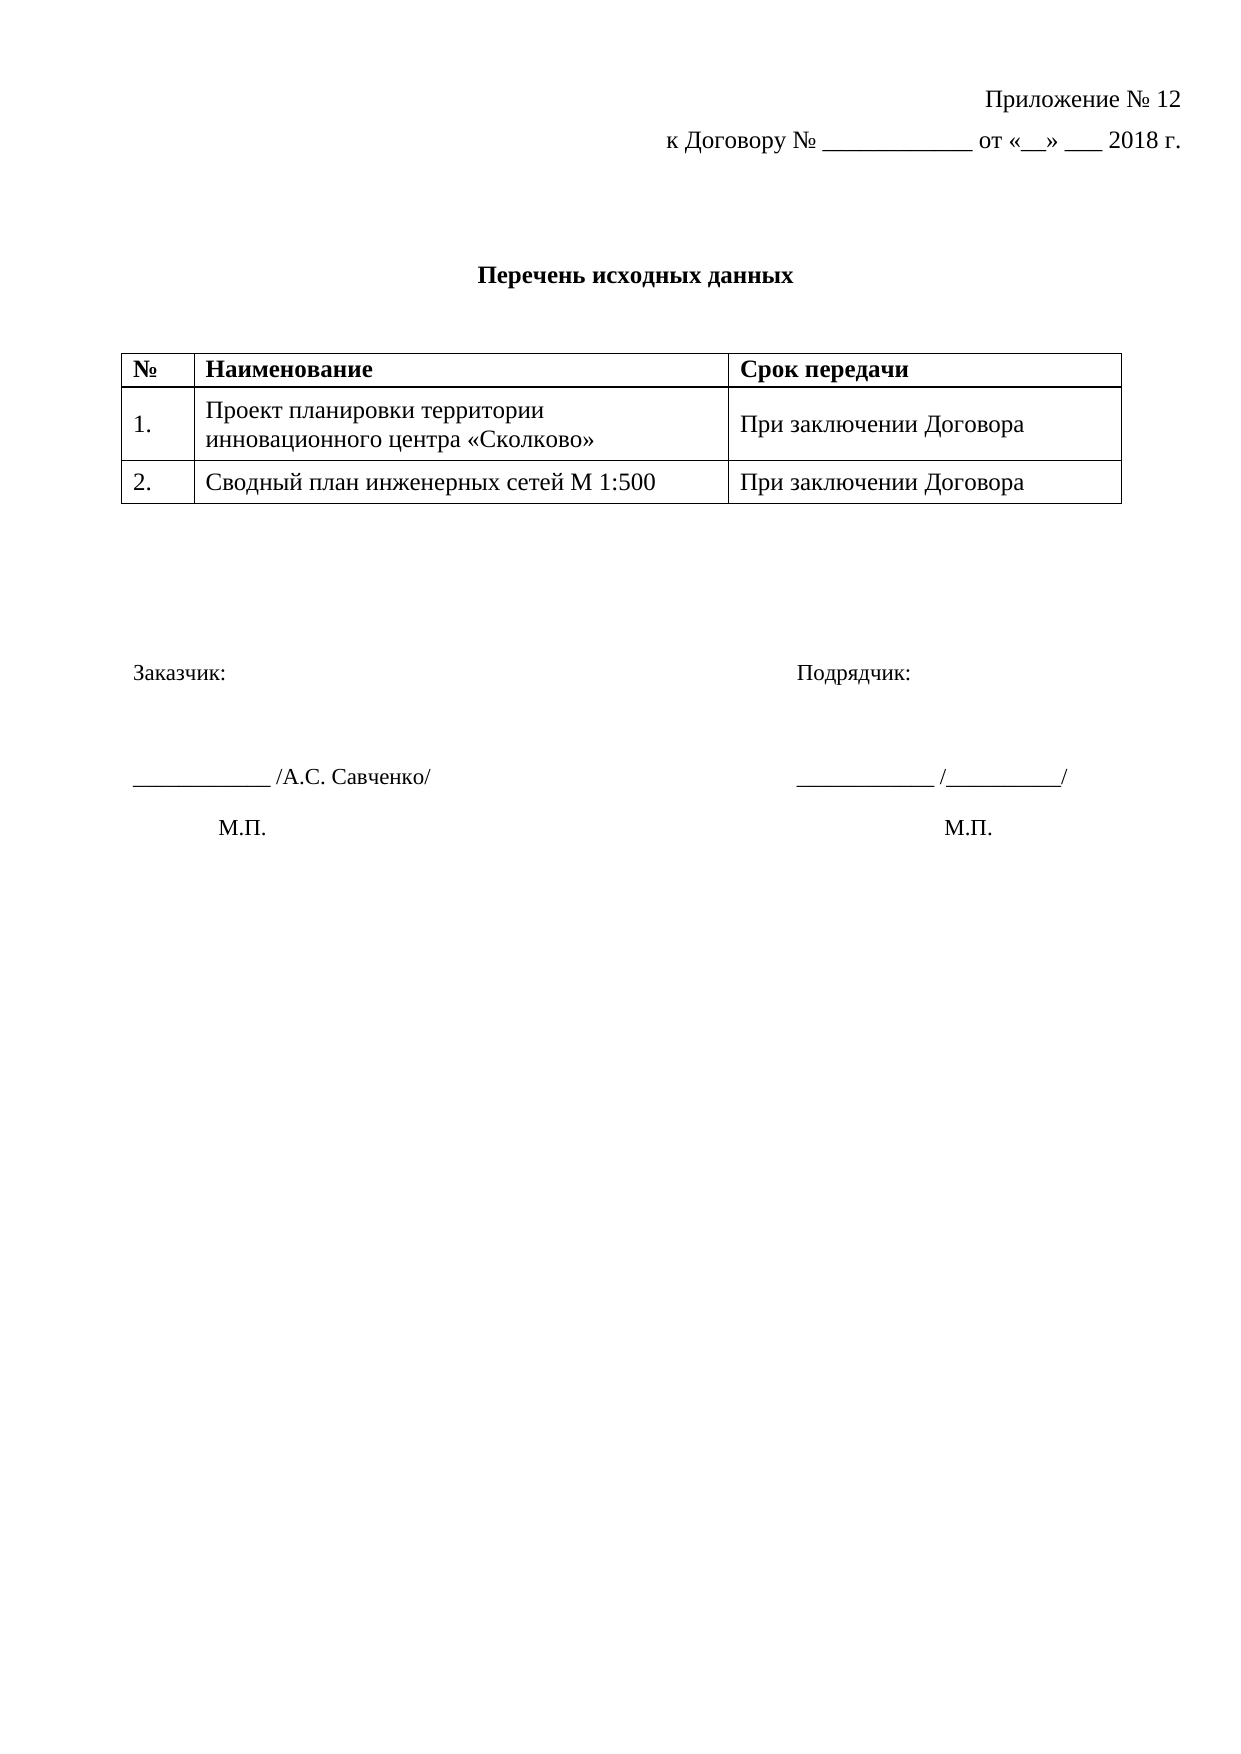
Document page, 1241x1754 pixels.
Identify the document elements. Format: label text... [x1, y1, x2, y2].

table_cell 1. [122, 388, 194, 460]
text ____________ /А.С. Савченко/ ____________ /__________/ [133, 763, 1181, 789]
table_header Срок передачи [729, 354, 1121, 386]
text Перечень исходных данных [133, 260, 1138, 289]
table_cell Проект планировки территории инновационного центра «Сколково» [195, 388, 728, 460]
table_header № [122, 354, 194, 386]
table_cell Сводный план инженерных сетей М 1:500 [195, 461, 728, 502]
text Заказчик: Подрядчик: [133, 659, 1181, 686]
text М.П. М.П. [133, 814, 1181, 841]
table_cell При заключении Договора [729, 388, 1121, 460]
text к Договору № ____________ от «__» ___ 2018 г. [133, 125, 1181, 154]
table_cell 2. [122, 461, 194, 502]
table_header Наименование [195, 354, 728, 386]
text Приложение № 12 [133, 84, 1181, 113]
table_cell При заключении Договора [729, 461, 1121, 502]
